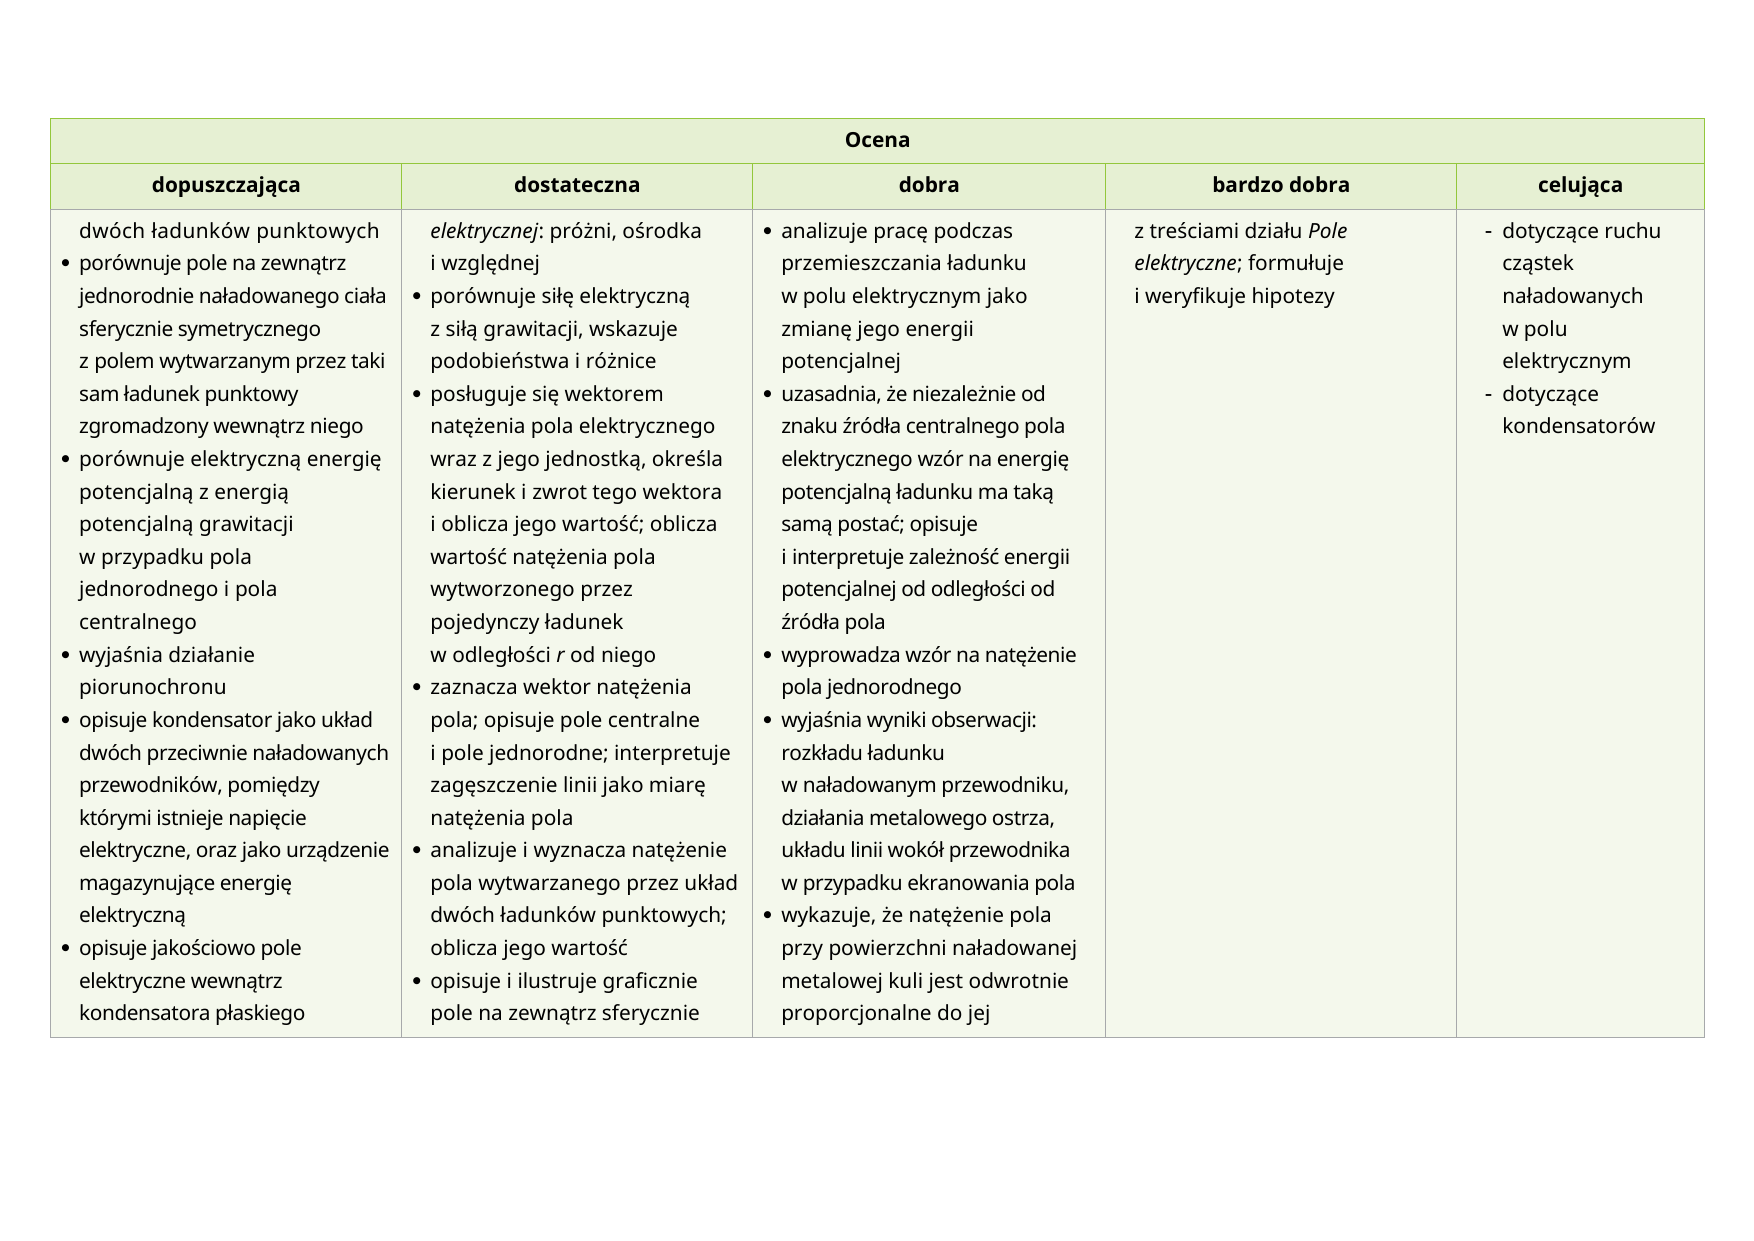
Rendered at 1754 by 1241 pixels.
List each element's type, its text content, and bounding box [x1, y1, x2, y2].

table_cell bardzo dobra [1106, 164, 1456, 209]
table_cell dostateczna [402, 164, 752, 209]
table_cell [1106, 210, 1456, 1037]
table_header Ocena [51, 119, 1704, 163]
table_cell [1457, 210, 1704, 1037]
table_cell dobra [753, 164, 1105, 209]
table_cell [402, 210, 752, 1037]
table_cell celująca [1457, 164, 1704, 209]
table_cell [51, 210, 401, 1037]
table_cell dopuszczająca [51, 164, 401, 209]
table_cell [753, 210, 1105, 1037]
